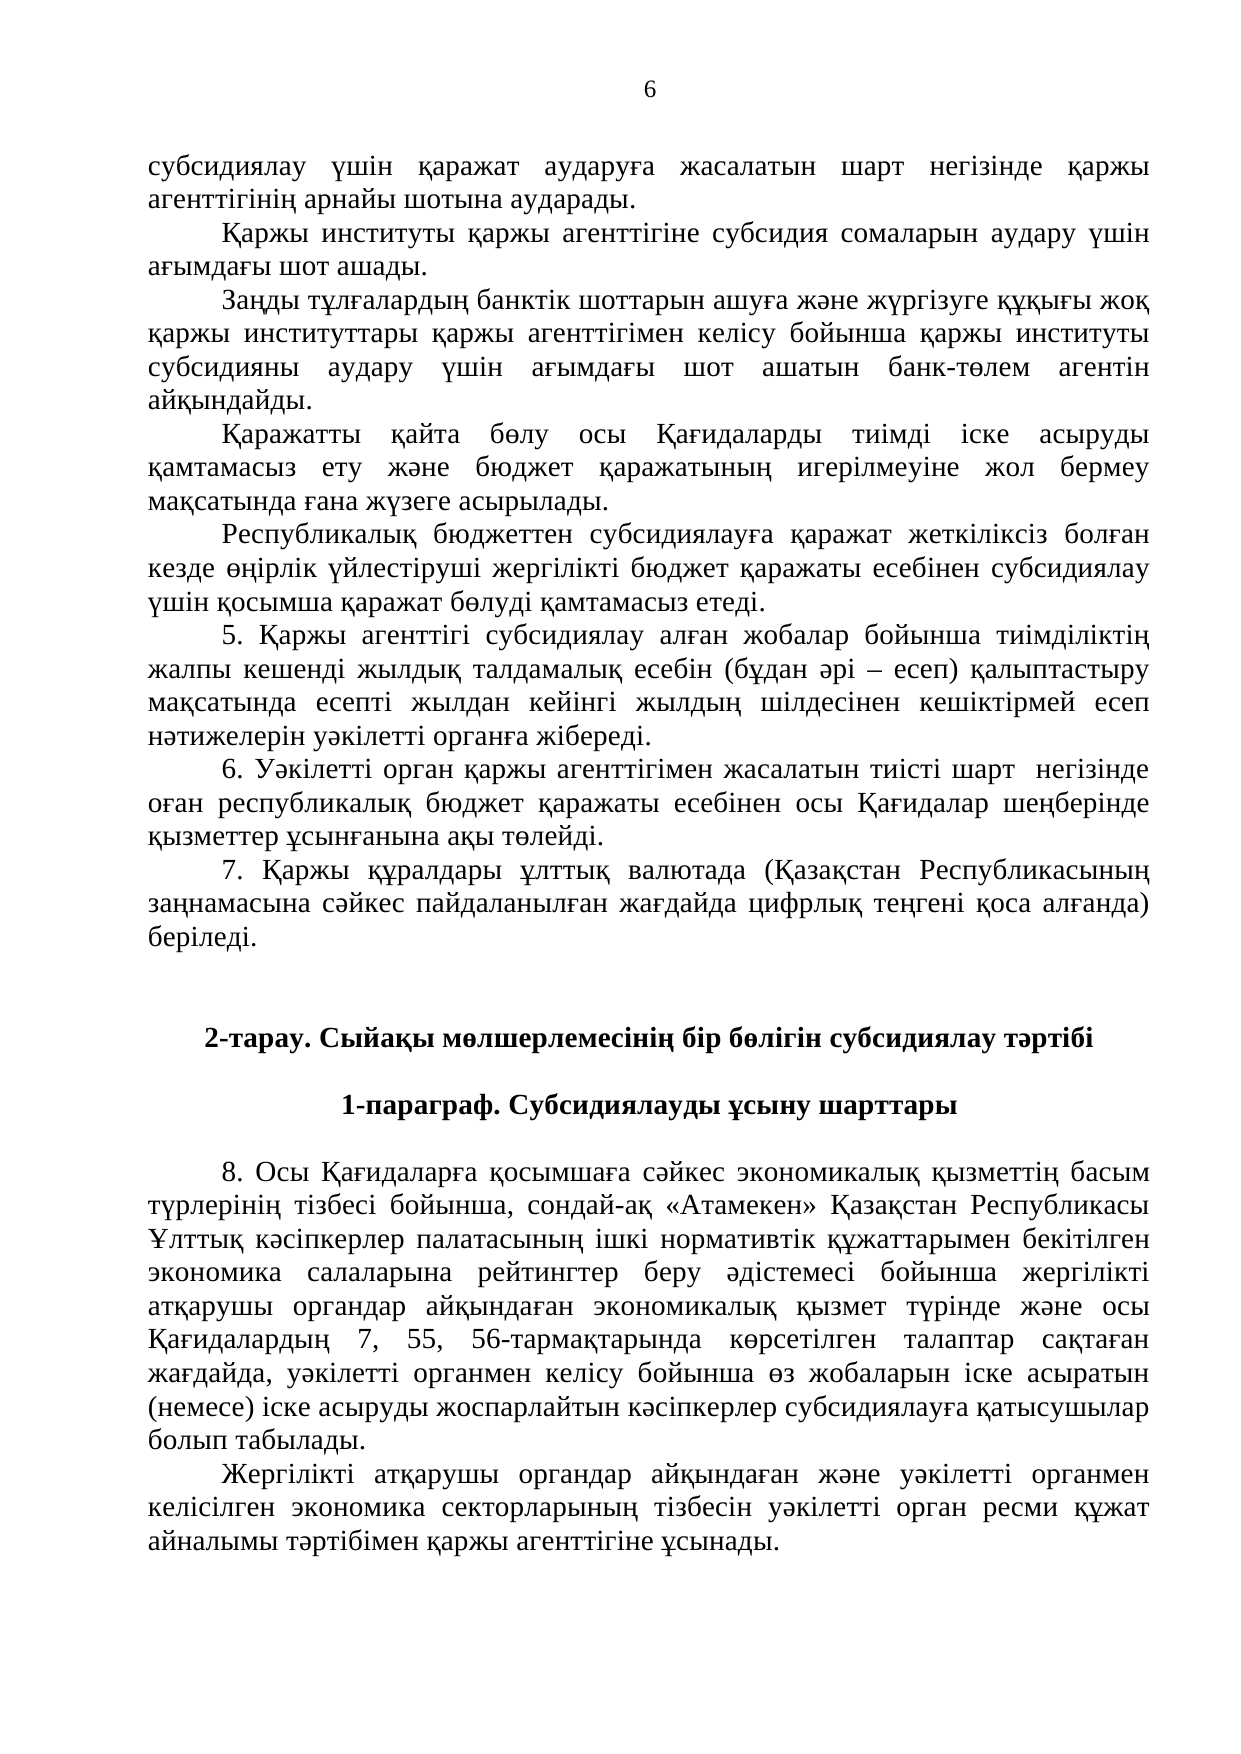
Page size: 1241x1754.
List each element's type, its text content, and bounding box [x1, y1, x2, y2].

text Заңды тұлғалардың банктік шоттарын ашуға және жүргізуге құқығы жоқ қаржы институттары қаржы агенттігімен келісу бойынша қаржы институты субсидияны аудару үшін ағымдағы шот ашатын банк-төлем агентін айқындайды. [148, 282, 1152, 416]
text Қаржы институты қаржы агенттігіне субсидия сомаларын аудару үшін ағымдағы шот ашады. [148, 215, 1152, 282]
text 1-параграф. Субсидиялауды ұсыну шарттары [148, 1087, 1152, 1120]
text 5. Қаржы агенттігі субсидиялау алған жобалар бойынша тиімділіктің жалпы кешенді жылдық талдамалық есебін (бұдан әрі – есеп) қалыптастыру мақсатында есепті жылдан кейінгі жылдың шілдесінен кешіктірмей есеп нәтижелерін уәкілетті органға жібереді. [148, 617, 1152, 751]
text Республикалық бюджеттен субсидиялауға қаражат жеткіліксіз болған кезде өңірлік үйлестіруші жергілікті бюджет қаражаты есебінен субсидиялау үшін қосымша қаражат бөлуді қамтамасыз етеді. [148, 517, 1152, 617]
text 2-тарау. Сыйақы мөлшерлемесінің бір бөлігін субсидиялау тәртібі [148, 1020, 1152, 1053]
text 6. Уәкілетті орган қаржы агенттігімен жасалатын тиісті шарт негізінде оған республикалық бюджет қаражаты есебінен осы Қағидалар шеңберінде қызметтер ұсынғанына ақы төлейді. [148, 751, 1152, 852]
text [148, 148, 1152, 215]
text Қаражатты қайта бөлу осы Қағидаларды тиімді іске асыруды қамтамасыз ету және бюджет қаражатының игерілмеуіне жол бермеу мақсатында ғана жүзеге асырылады. [148, 416, 1152, 517]
text 7. Қаржы құралдары ұлттық валютада (Қазақстан Республикасының заңнамасына сәйкес пайдаланылған жағдайда цифрлық теңгені қоса алғанда) беріледі. [148, 852, 1152, 953]
text 8. Осы Қағидаларға қосымшаға сәйкес экономикалық қызметтің басым түрлерінің тізбесі бойынша, сондай-ақ «Атамекен» Қазақстан Республикасы Ұлттық кәсіпкерлер палатасының ішкі нормативтік құжаттарымен бекітілген экономика салаларына рейтингтер беру әдістемесі бойынша жергілікті атқарушы органдар айқындаған экономикалық қызмет түрінде және осы Қағидалардың 7, 55, 56-тармақтарында көрсетілген талаптар сақтаған жағдайда, уәкілетті органмен келісу бойынша өз жобаларын іске асыратын (немесе) іске асыруды жоспарлайтын кәсіпкерлер субсидиялауға қатысушылар болып табылады. [148, 1154, 1152, 1456]
text Жергілікті атқарушы органдар айқындаған және уәкілетті органмен келісілген экономика секторларының тізбесін уәкілетті орган ресми құжат айналымы тәртібімен қаржы агенттігіне ұсынады. [148, 1456, 1152, 1556]
